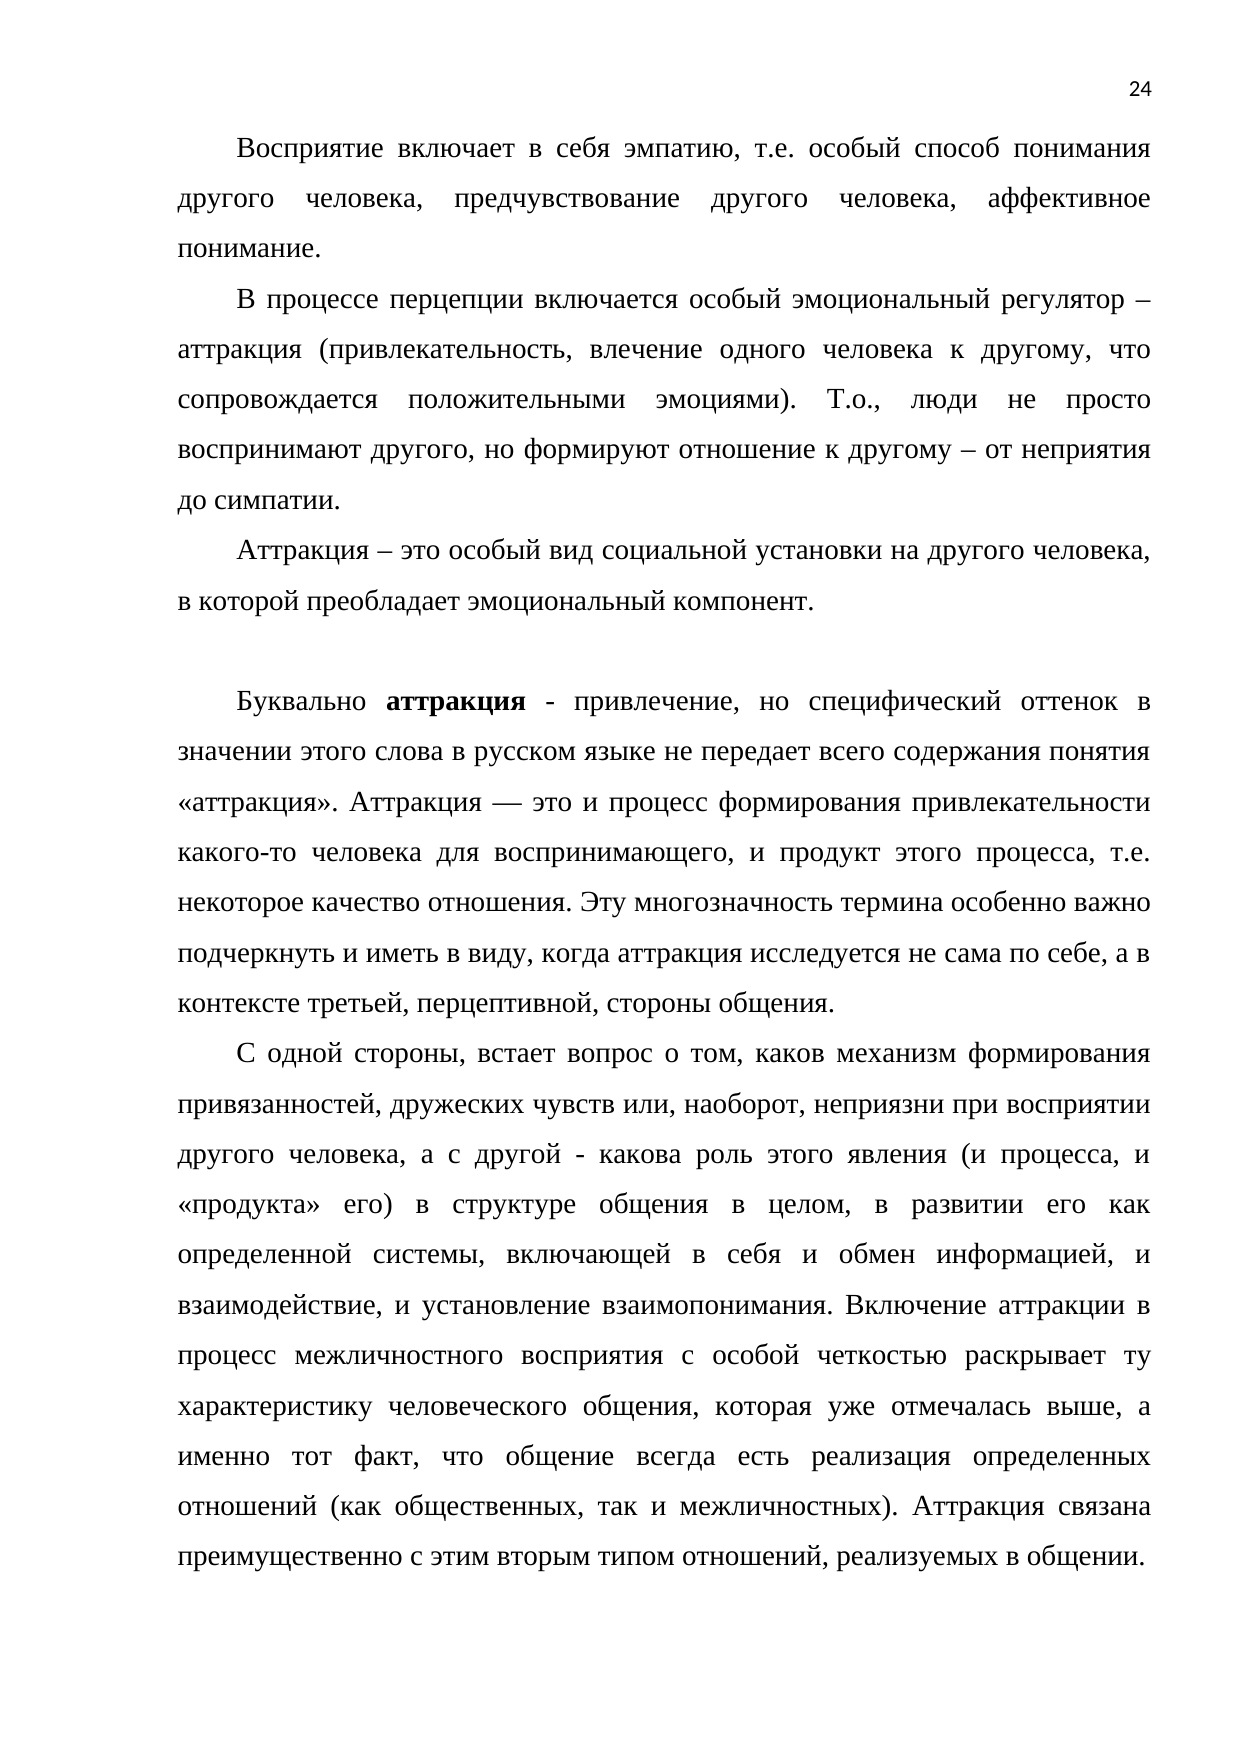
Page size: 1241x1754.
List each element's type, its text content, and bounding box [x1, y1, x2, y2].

list С одной стороны, встает вопрос о том, каков механизм формирования привязанностей, дружеских чувств или, наоборот, неприязни при восприятии другого человека, а с другой - какова роль этого явления (и процесса, и «продукта» его) в структуре общения в целом, в развитии его как определенной системы, включающей в себя и обмен информацией, и взаимодействие, и установление взаимопонимания. Включение аттракции в процесс межличностного восприятия с особой четкостью раскрывает ту характеристику человеческого общения, которая уже отмечалась выше, а именно тот факт, что общение всегда есть реализация определенных отношений (как общественных, так и межличностных). Аттракция связана преимущественно с этим вторым типом отношений, реализуемых в общении. [177, 1035, 1152, 1572]
list В процессе перцепции включается особый эмоциональный регулятор – аттракция (привлекательность, влечение одного человека к другому, что сопровождается положительными эмоциями). Т.о., люди не просто воспринимают другого, но формируют отношение к другому – от неприятия до симпатии. [177, 281, 1152, 516]
list Аттракция – это особый вид социальной установки на другого человека, в которой преобладает эмоциональный компонент. [177, 532, 1152, 616]
list Буквально аттракция - привлечение, но специфический оттенок в значении этого слова в русском языке не передает всего содержания понятия «аттракция». Аттракция — это и процесс формирования привлекательности какого-то человека для воспринимающего, и продукт этого процесса, т.е. некоторое качество отношения. Эту многозначность термина особенно важно подчеркнуть и иметь в виду, когда аттракция исследуется не сама по себе, а в контексте третьей, перцептивной, стороны общения. [177, 683, 1152, 1019]
list Восприятие включает в себя эмпатию, т.е. особый способ понимания другого человека, предчувствование другого человека, аффективное понимание. [177, 130, 1152, 264]
